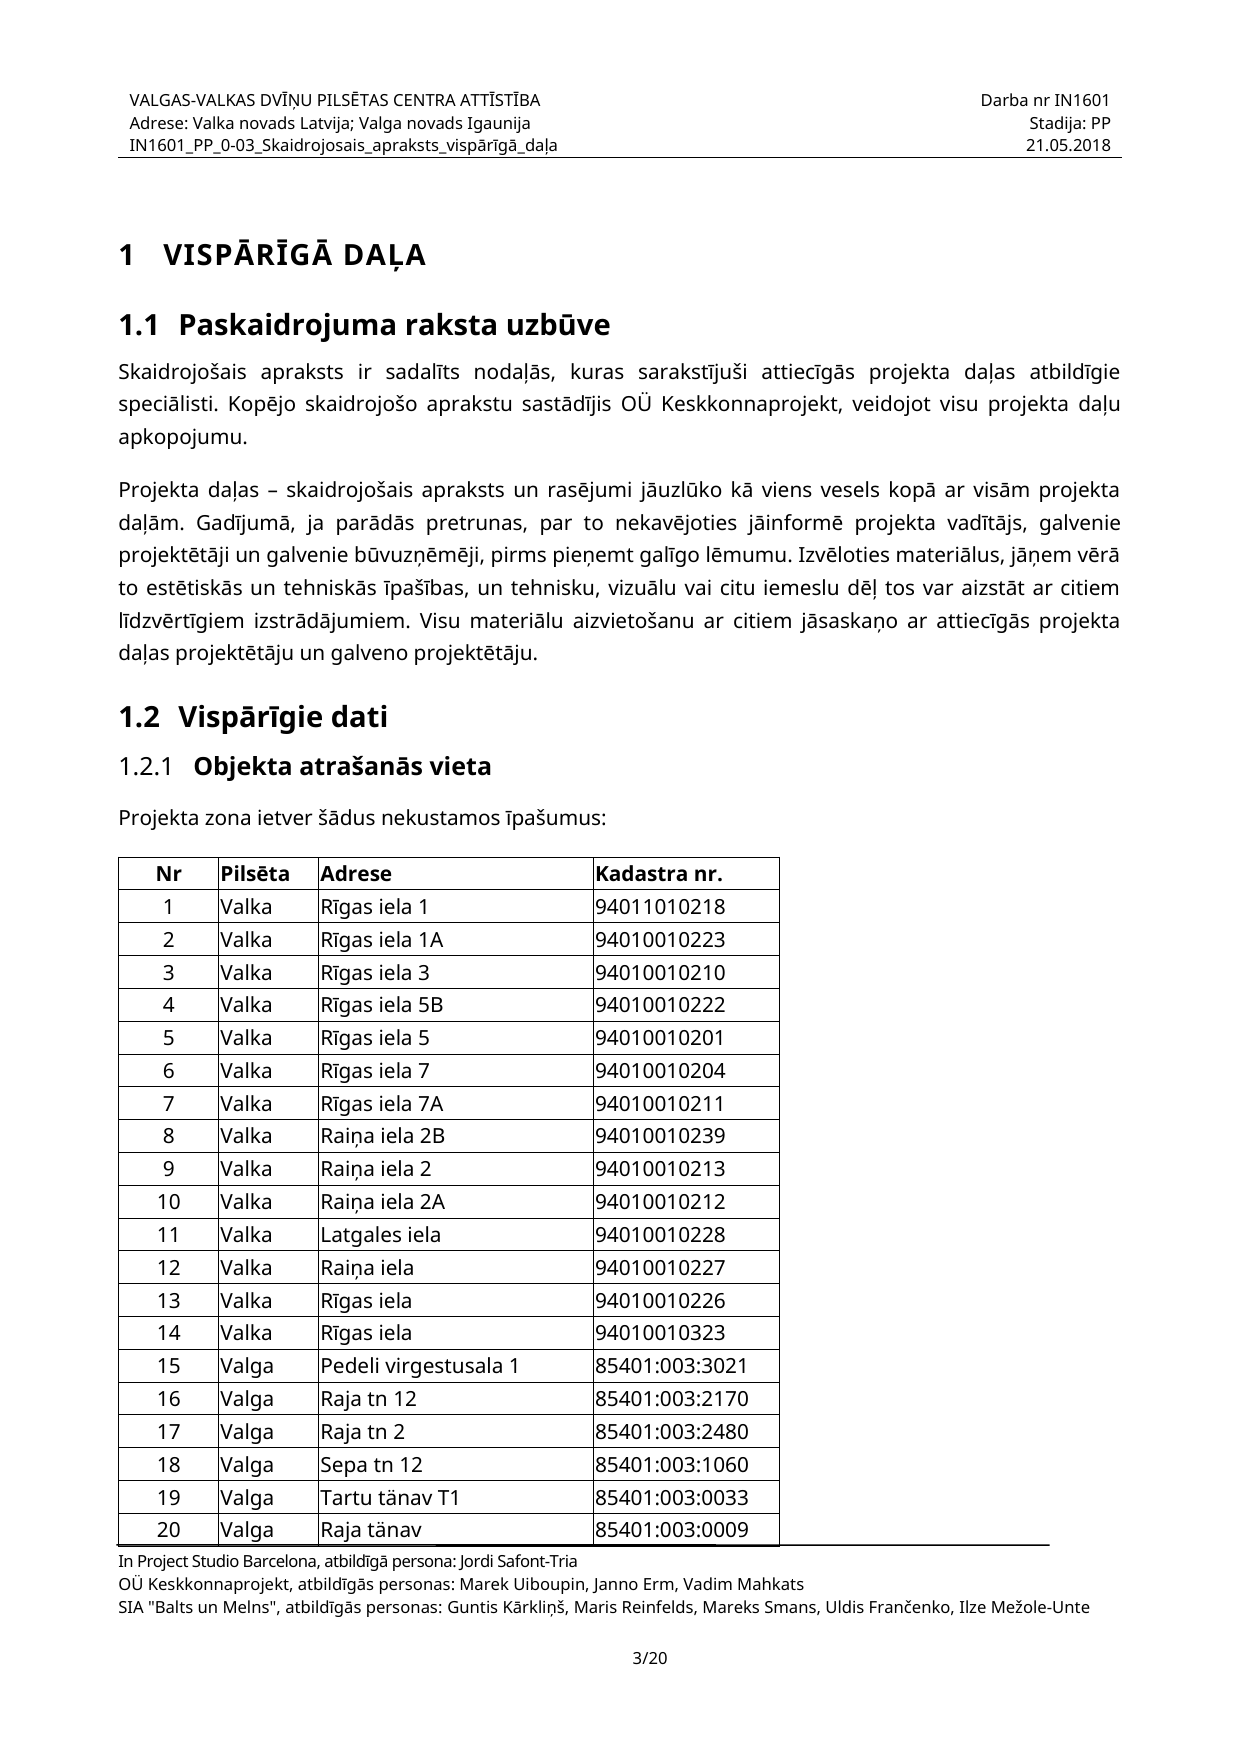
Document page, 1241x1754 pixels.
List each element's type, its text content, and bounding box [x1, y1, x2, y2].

table_cell Sepa tn 12 [319, 1448, 593, 1480]
table_cell 7 [119, 1087, 218, 1119]
table_cell Valka [219, 1153, 318, 1185]
text Skaidrojošais apraksts ir sadalīts nodaļās, kuras sarakstījuši attiecīgās projekta daļas atbildīgie speciālisti. Kopējo skaidrojošo aprakstu sastādījis OÜ Keskkonnaprojekt, veidojot visu projekta daļu apkopojumu. [118, 357, 1122, 450]
text Projekta daļas – skaidrojošais apraksts un rasējumi jāuzlūko kā viens vesels kopā ar visām projekta daļām. Gadījumā, ja parādās pretrunas, par to nekavējoties jāinformē projekta vadītājs, galvenie projektētāji un galvenie būvuzņēmēji, pirms pieņemt galīgo lēmumu. Izvēloties materiālus, jāņem vērā to estētiskās un tehniskās īpašības, un tehnisku, vizuālu vai citu iemeslu dēļ tos var aizstāt ar citiem līdzvērtīgiem izstrādājumiem. Visu materiālu aizvietošanu ar citiem jāsaskaņo ar attiecīgās projekta daļas projektētāju un galveno projektētāju. [118, 475, 1122, 667]
table_cell Rīgas iela 7 [319, 1055, 593, 1086]
table_cell Rīgas iela [319, 1317, 593, 1349]
table_cell Valka [219, 1219, 318, 1250]
table_cell 85401:003:0033 [594, 1481, 779, 1513]
table_cell 94010010213 [594, 1153, 779, 1185]
table_cell 94010010210 [594, 956, 779, 988]
table_cell 2 [119, 923, 218, 955]
table_cell Rīgas iela [319, 1284, 593, 1316]
table_cell 94010010211 [594, 1087, 779, 1119]
table_cell Raiņa iela 2B [319, 1120, 593, 1152]
table_cell Pedeli virgestusala 1 [319, 1350, 593, 1382]
table_cell 11 [119, 1219, 218, 1250]
table_cell 94010010222 [594, 989, 779, 1021]
table_cell 16 [119, 1383, 218, 1414]
table_cell 85401:003:0009 [594, 1514, 779, 1546]
table_cell Raja tn 12 [319, 1383, 593, 1414]
table_cell 9 [119, 1153, 218, 1185]
table_header Pilsēta [219, 858, 318, 889]
table_cell 94010010212 [594, 1186, 779, 1217]
table_cell 94010010228 [594, 1219, 779, 1250]
table_cell Raja tänav [319, 1514, 593, 1546]
table_cell Valga [219, 1415, 318, 1447]
table_cell 10 [119, 1186, 218, 1217]
table_cell Valka [219, 1120, 318, 1152]
table_cell Raiņa iela 2 [319, 1153, 593, 1185]
table_cell 94010010239 [594, 1120, 779, 1152]
table_cell 14 [119, 1317, 218, 1349]
table_cell Raiņa iela [319, 1251, 593, 1283]
table_cell 3 [119, 956, 218, 988]
subtitle Paskaidrojuma raksta uzbūve [118, 304, 1122, 344]
table_cell Valka [219, 1022, 318, 1053]
table_cell Valka [219, 1186, 318, 1217]
table_cell 15 [119, 1350, 218, 1382]
table_cell 13 [119, 1284, 218, 1316]
table_cell Valka [219, 890, 318, 922]
table_cell Valga [219, 1350, 318, 1382]
table_cell 94010010226 [594, 1284, 779, 1316]
table_cell 85401:003:3021 [594, 1350, 779, 1382]
table_cell Valga [219, 1514, 318, 1546]
table_cell Rīgas iela 5B [319, 989, 593, 1021]
table_cell 94010010223 [594, 923, 779, 955]
table_cell Rīgas iela 7A [319, 1087, 593, 1119]
table_cell Valka [219, 1055, 318, 1086]
table_cell 19 [119, 1481, 218, 1513]
table_cell Rīgas iela 1 [319, 890, 593, 922]
table_cell 94010010204 [594, 1055, 779, 1086]
table_cell Rīgas iela 5 [319, 1022, 593, 1053]
subtitle VISPĀRĪGĀ DAĻA [118, 234, 1122, 274]
table_cell 1 [119, 890, 218, 922]
table_cell Rīgas iela 1A [319, 923, 593, 955]
table_cell 85401:003:2170 [594, 1383, 779, 1414]
table_cell Valka [219, 956, 318, 988]
table_cell Valka [219, 989, 318, 1021]
table_cell Valka [219, 923, 318, 955]
subtitle Objekta atrašanās vieta [118, 748, 1122, 782]
table_cell 12 [119, 1251, 218, 1283]
table_cell 18 [119, 1448, 218, 1480]
table_cell 85401:003:2480 [594, 1415, 779, 1447]
table_cell Valga [219, 1448, 318, 1480]
table_cell Raja tn 2 [319, 1415, 593, 1447]
table_cell 20 [119, 1514, 218, 1546]
table_cell 94010010323 [594, 1317, 779, 1349]
table_header Adrese [319, 858, 593, 889]
table_cell 85401:003:1060 [594, 1448, 779, 1480]
table_cell Valka [219, 1087, 318, 1119]
table_header Kadastra nr. [594, 858, 779, 889]
table_header Nr [119, 858, 218, 889]
table_cell Latgales iela [319, 1219, 593, 1250]
table_cell Raiņa iela 2A [319, 1186, 593, 1217]
table_cell 17 [119, 1415, 218, 1447]
subtitle Vispārīgie dati [118, 696, 1122, 736]
table_cell 94010010201 [594, 1022, 779, 1053]
table_cell 6 [119, 1055, 218, 1086]
table_cell 8 [119, 1120, 218, 1152]
table_cell 94011010218 [594, 890, 779, 922]
table_cell Rīgas iela 3 [319, 956, 593, 988]
table_cell 4 [119, 989, 218, 1021]
table_cell 5 [119, 1022, 218, 1053]
table_cell Valga [219, 1383, 318, 1414]
table_cell 94010010227 [594, 1251, 779, 1283]
table_cell Valka [219, 1284, 318, 1316]
table_cell Valka [219, 1317, 318, 1349]
table_cell Valga [219, 1481, 318, 1513]
table_cell Tartu tänav T1 [319, 1481, 593, 1513]
table_cell Valka [219, 1251, 318, 1283]
text Projekta zona ietver šādus nekustamos īpašumus: [118, 803, 1122, 832]
